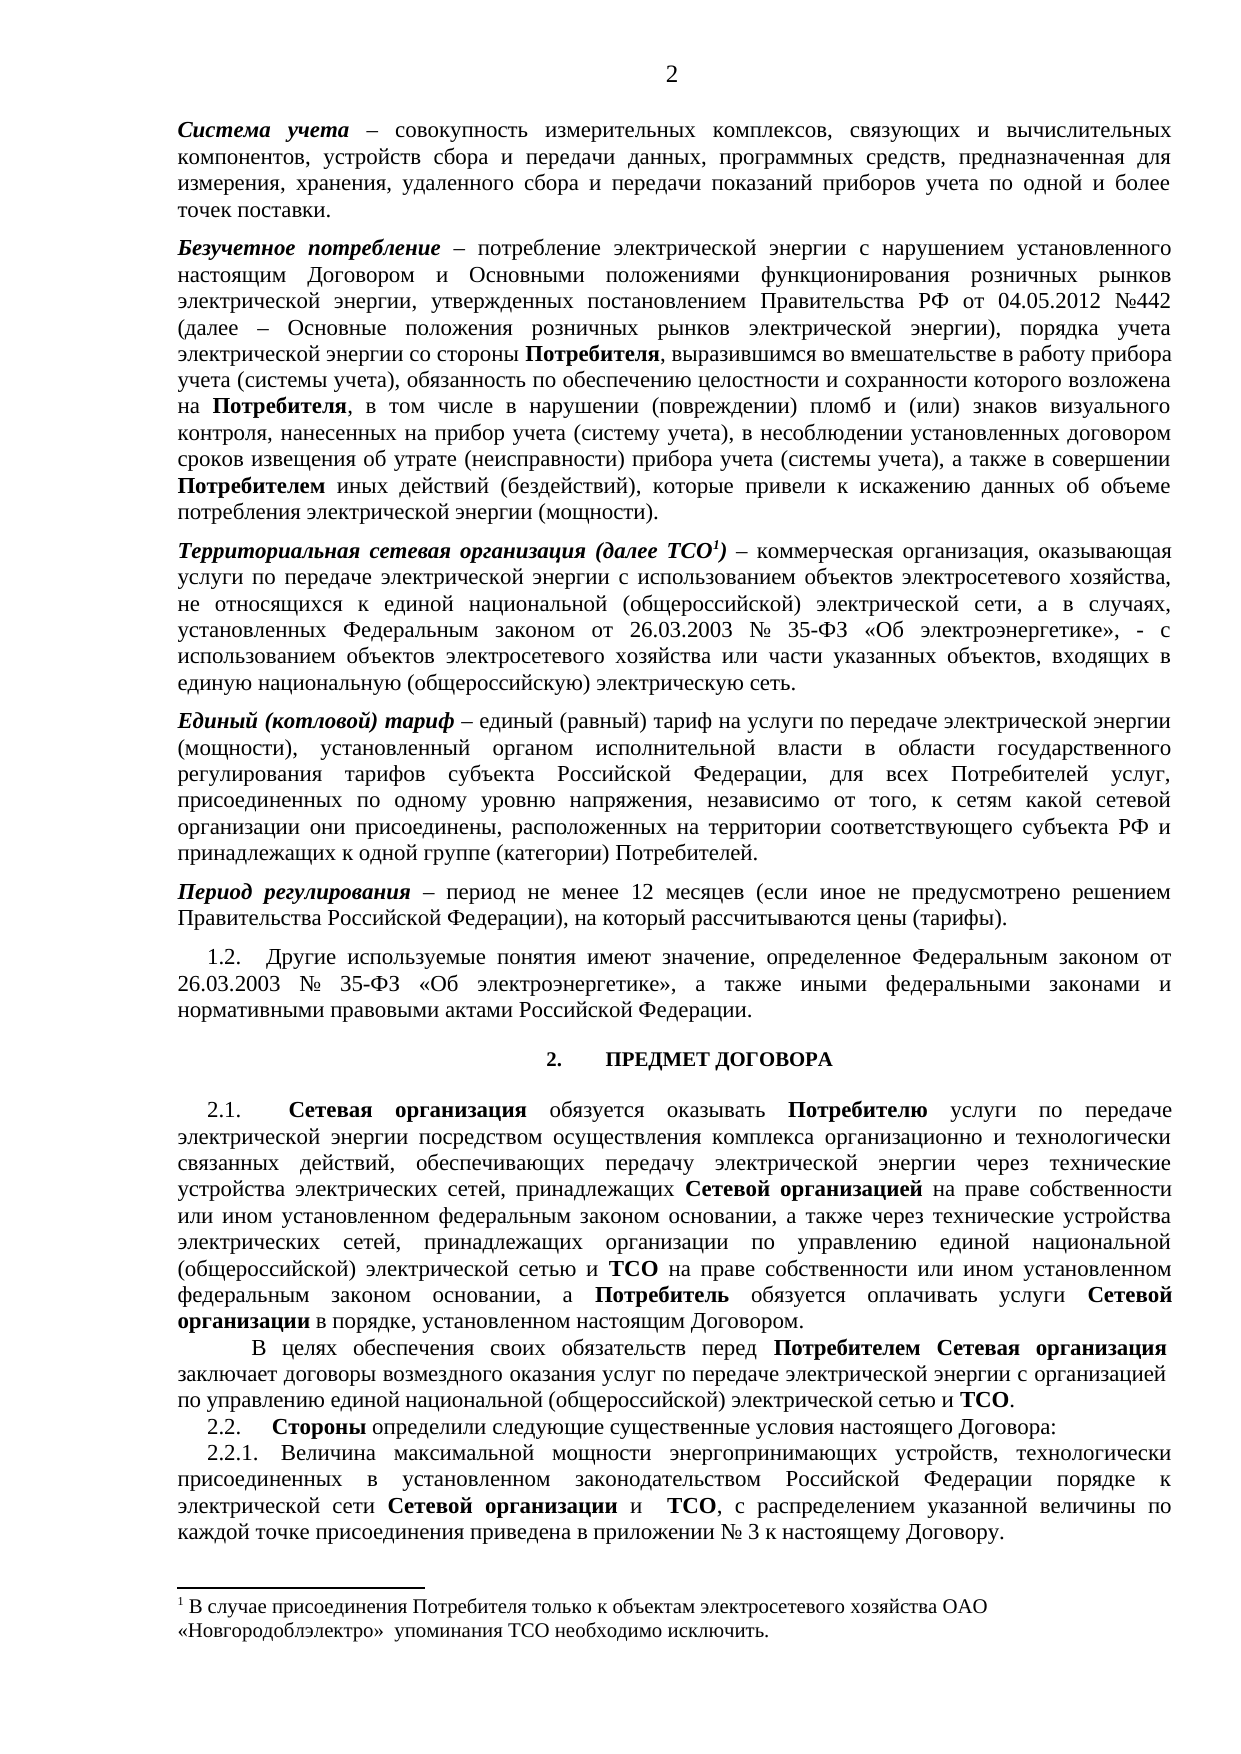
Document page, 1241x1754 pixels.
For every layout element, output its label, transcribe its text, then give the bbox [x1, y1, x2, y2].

text Безучетное потребление – потребление электрической энергии с нарушением установленного настоящим Договором и Основными положениями функционирования розничных рынков электрической энергии, утвержденных постановлением Правительства РФ от 04.05.2012 №442 (далее – Основные положения розничных рынков электрической энергии), порядка учета электрической энергии со стороны Потребителя, выразившимся во вмешательстве в работу прибора учета (системы учета), обязанность по обеспечению целостности и сохранности которого возложена на Потребителя, в том числе в нарушении (повреждении) пломб и (или) знаков визуального контроля, нанесенных на прибор учета (систему учета), в несоблюдении установленных договором сроков извещения об утрате (неисправности) прибора учета (системы учета), а также в совершении Потребителем иных действий (бездействий), которые привели к искажению данных об объеме потребления электрической энергии (мощности). [177, 234, 1172, 524]
text Другие используемые понятия имеют значение, определенное Федеральным законом от 26.03.2003 № 35-ФЗ «Об электроэнергетике», а также иными федеральными законами и нормативными правовыми актами Российской Федерации. [177, 943, 1172, 1022]
text Стороны определили следующие существенные условия настоящего Договора: [177, 1413, 1172, 1439]
text Территориальная сетевая организация (далее ТСО) – коммерческая организация, оказывающая услуги по передаче электрической энергии с использованием объектов электросетевого хозяйства, не относящихся к единой национальной (общероссийской) электрической сети, а в случаях, установленных Федеральным законом от 26.03.2003 № 35-ФЗ «Об электроэнергетике», - с использованием объектов электросетевого хозяйства или части указанных объектов, входящих в единую национальную (общероссийскую) электрическую сеть. [177, 537, 1172, 695]
text Единый (котловой) тариф – единый (равный) тариф на услуги по передаче электрической энергии (мощности), установленный органом исполнительной власти в области государственного регулирования тарифов субъекта Российской Федерации, для всех Потребителей услуг, присоединенных по одному уровню напряжения, независимо от того, к сетям какой сетевой организации они присоединены, расположенных на территории соответствующего субъекта РФ и принадлежащих к одной группе (категории) Потребителей. [177, 707, 1172, 866]
text ПРЕДМЕТ ДОГОВОРА [177, 1047, 1172, 1071]
text Период регулирования – период не менее 12 месяцев (если иное не предусмотрено решением Правительства Российской Федерации), на который рассчитываются цены (тарифы). [177, 878, 1172, 931]
text Величина максимальной мощности энергопринимающих устройств, технологически присоединенных в установленном законодательством Российской Федерации порядке к электрической сети Сетевой организации и ТСО, с распределением указанной величины по каждой точке присоединения приведена в приложении № 3 к настоящему Договору. [177, 1439, 1172, 1544]
text Система учета – совокупность измерительных комплексов, связующих и вычислительных компонентов, устройств сбора и передачи данных, программных средств, предназначенная для измерения, хранения, удаленного сбора и передачи показаний приборов учета по одной и более точек поставки. [177, 117, 1172, 222]
text Сетевая организация обязуется оказывать Потребителю услуги по передаче электрической энергии посредством осуществления комплекса организационно и технологически связанных действий, обеспечивающих передачу электрической энергии через технические устройства электрических сетей, принадлежащих Сетевой организацией на праве собственности или ином установленном федеральным законом основании, а также через технические устройства электрических сетей, принадлежащих организации по управлению единой национальной (общероссийской) электрической сетью и ТСО на праве собственности или ином установленном федеральным законом основании, а Потребитель обязуется оплачивать услуги Сетевой организации в порядке, установленном настоящим Договором. [177, 1096, 1172, 1334]
text В целях обеспечения своих обязательств перед Потребителем Сетевая организация заключает договоры возмездного оказания услуг по передаче электрической энергии с организацией по управлению единой национальной (общероссийской) электрической сетью и ТСО. [177, 1334, 1167, 1413]
